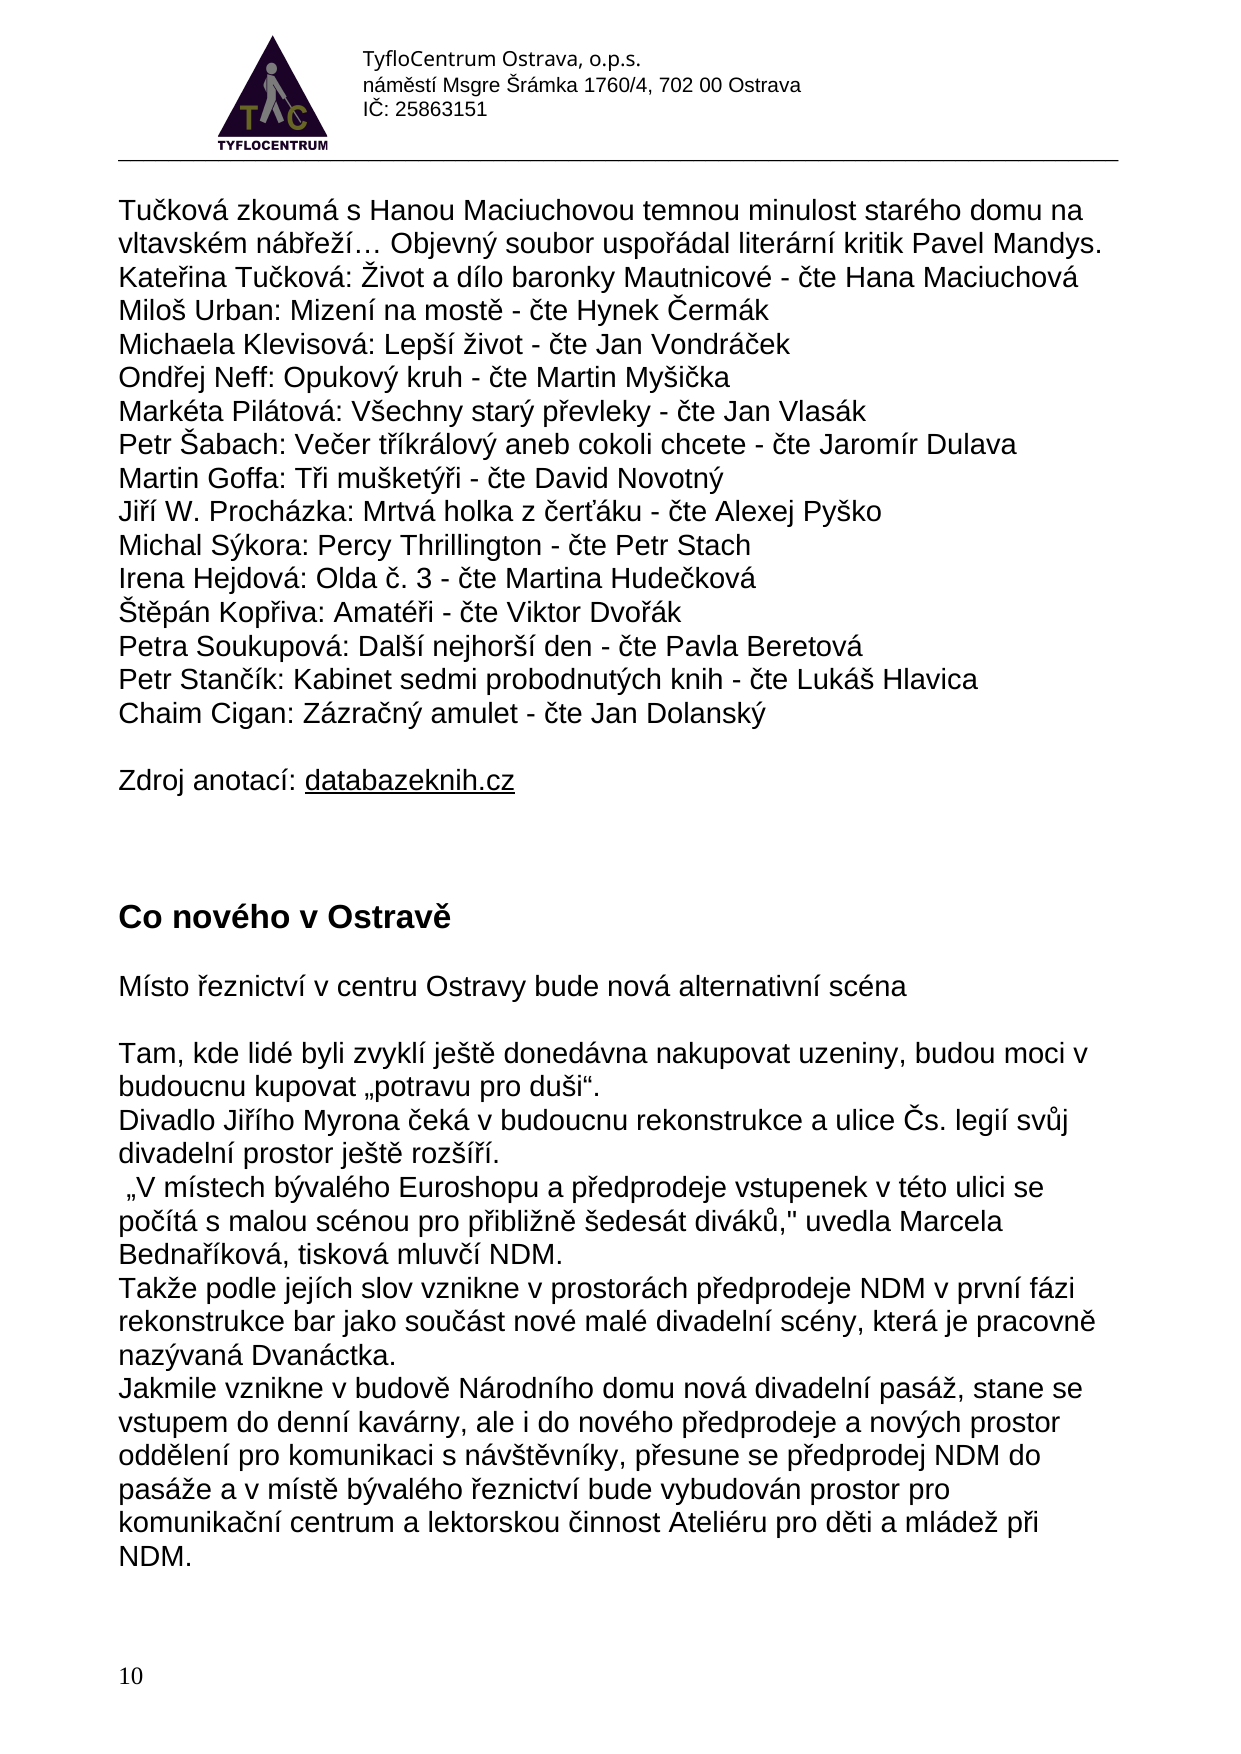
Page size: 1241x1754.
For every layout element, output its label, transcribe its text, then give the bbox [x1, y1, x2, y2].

text Místo řeznictví v centru Ostravy bude nová alternativní scéna [118, 969, 1122, 1002]
text Petr Stančík: Kabinet sedmi probodnutých knih - čte Lukáš Hlavica [118, 662, 1122, 696]
text Tam, kde lidé byli zvyklí ještě donedávna nakupovat uzeniny, budou moci v budoucnu kupovat „potravu pro duši“. [118, 1036, 1122, 1103]
text Martin Goffa: Tři mušketýři - čte David Novotný [118, 461, 1122, 494]
text Jiří W. Procházka: Mrtvá holka z čerťáku - čte Alexej Pyško [118, 494, 1122, 528]
text „V místech bývalého Euroshopu a předprodeje vstupenek v této ulici se počítá s malou scénou pro přibližně šedesát diváků," uvedla Marcela Bednaříková, tisková mluvčí NDM. [118, 1170, 1122, 1271]
text Takže podle jejích slov vznikne v prostorách předprodeje NDM v první fázi rekonstrukce bar jako součást nové malé divadelní scény, která je pracovně nazývaná Dvanáctka. [118, 1271, 1122, 1371]
text Miloš Urban: Mizení na mostě - čte Hynek Čermák [118, 293, 1122, 327]
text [118, 192, 1122, 259]
text Chaim Cigan: Zázračný amulet - čte Jan Dolanský [118, 696, 1122, 729]
text Co nového v Ostravě [118, 897, 1122, 935]
text Michaela Klevisová: Lepší život - čte Jan Vondráček [118, 327, 1122, 360]
text Michal Sýkora: Percy Thrillington - čte Petr Stach [118, 528, 1122, 561]
text Zdroj anotací: databazeknih.cz [118, 763, 1122, 796]
text Divadlo Jiřího Myrona čeká v budoucnu rekonstrukce a ulice Čs. legií svůj divadelní prostor ještě rozšíří. [118, 1103, 1122, 1170]
text Ondřej Neff: Opukový kruh - čte Martin Myšička [118, 360, 1122, 394]
text Irena Hejdová: Olda č. 3 - čte Martina Hudečková [118, 561, 1122, 595]
text Kateřina Tučková: Život a dílo baronky Mautnicové - čte Hana Maciuchová [118, 259, 1122, 293]
text Markéta Pilátová: Všechny starý převleky - čte Jan Vlasák [118, 394, 1122, 427]
text Jakmile vznikne v budově Národního domu nová divadelní pasáž, stane se vstupem do denní kavárny, ale i do nového předprodeje a nových prostor oddělení pro komunikaci s návštěvníky, přesune se předprodej NDM do pasáže a v místě bývalého řeznictví bude vybudován prostor pro komunikační centrum a lektorskou činnost Ateliéru pro děti a mládež při NDM. [118, 1371, 1122, 1573]
text Petra Soukupová: Další nejhorší den - čte Pavla Beretová [118, 628, 1122, 662]
text Štěpán Kopřiva: Amatéři - čte Viktor Dvořák [118, 595, 1122, 628]
text Petr Šabach: Večer tříkrálový aneb cokoli chcete - čte Jaromír Dulava [118, 427, 1122, 461]
